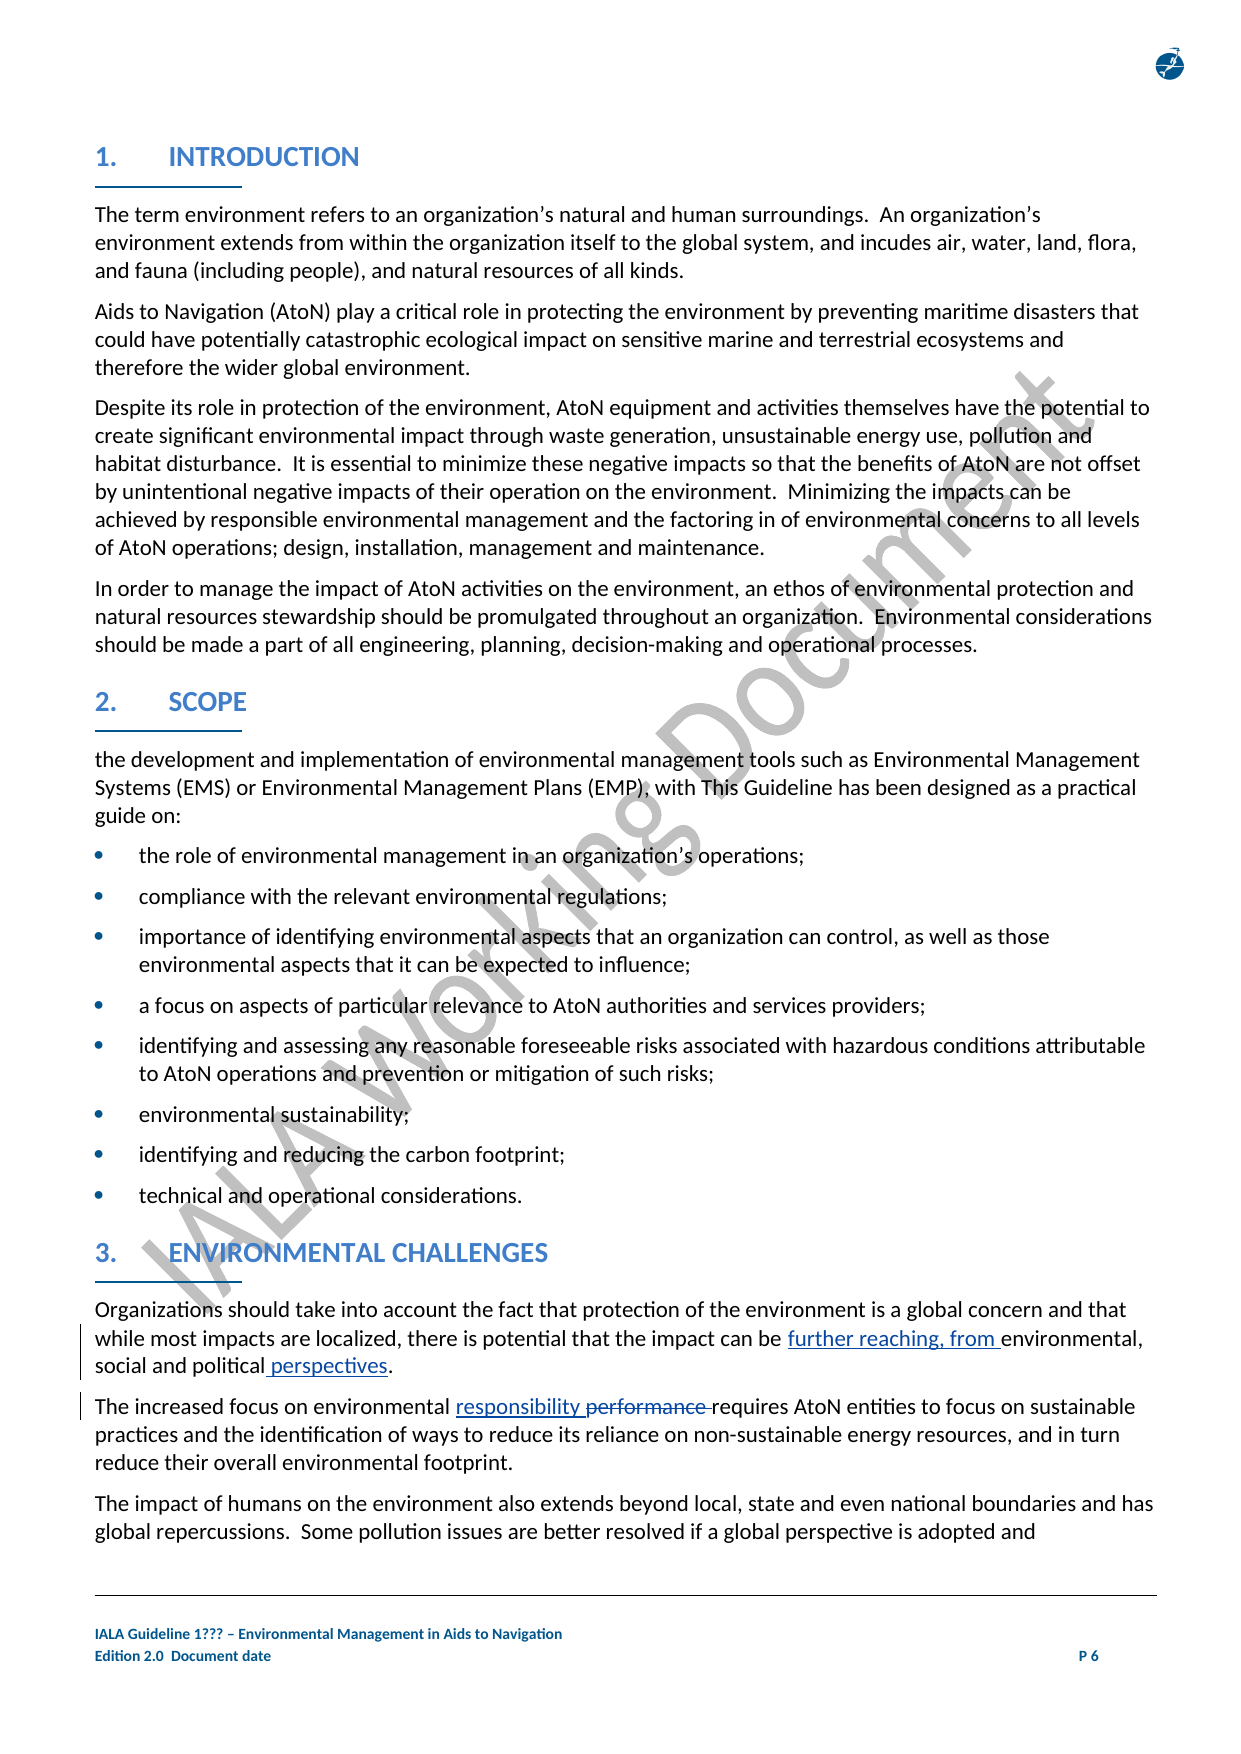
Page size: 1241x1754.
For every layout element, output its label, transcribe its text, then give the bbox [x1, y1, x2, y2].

subtitle ENVIRONMENTAL CHALLENGES [94, 1234, 1157, 1269]
text The increased focus on environmental requires AtoN entities to focus on sustainable practices and the identification of ways to reduce its reliance on non-sustainable energy resources, and in turn reduce their overall environmental footprint. [94, 1392, 1157, 1476]
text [94, 1489, 1157, 1545]
text environmental sustainability; [94, 1100, 1157, 1128]
text Organizations should take into account the fact that protection of the environment is a global concern and that while most impacts are localized, there is potential that the impact can be environmental, social and political. [94, 1296, 1157, 1380]
text importance of identifying environmental aspects that an organization can control, as well as those environmental aspects that it can be expected to influence; [94, 922, 1157, 978]
text a focus on aspects of particular relevance to AtoN authorities and services providers; [94, 991, 1157, 1019]
text In order to manage the impact of AtoN activities on the environment, an ethos of environmental protection and natural resources stewardship should be promulgated throughout an organization. Environmental considerations should be made a part of all engineering, planning, decision-making and operational processes. [94, 574, 1157, 658]
text identifying and reducing the carbon footprint; [94, 1140, 1157, 1168]
picture [1124, 0, 1241, 113]
text the role of environmental management in an organization’s operations; [94, 841, 1157, 869]
text The term environment refers to an organization’s natural and human surroundings. An organization’s environment extends from within the organization itself to the global system, and incudes air, water, land, flora, and fauna (including people), and natural resources of all kinds. [94, 200, 1157, 284]
text compliance with the relevant environmental regulations; [94, 882, 1157, 910]
text Aids to Navigation (AtoN) play a critical role in protecting the environment by preventing maritime disasters that could have potentially catastrophic ecological impact on sensitive marine and terrestrial ecosystems and therefore the wider global environment. [94, 297, 1157, 381]
subtitle SCOPE [94, 683, 1157, 719]
text technical and operational considerations. [94, 1181, 1157, 1209]
text Despite its role in protection of the environment, AtoN equipment and activities themselves have the potential to create significant environmental impact through waste generation, unsustainable energy use, pollution and habitat disturbance. It is essential to minimize these negative impacts so that the benefits of AtoN are not offset by unintentional negative impacts of their operation on the environment. Minimizing the impacts can be achieved by responsible environmental management and the factoring in of environmental concerns to all levels of AtoN operations; design, installation, management and maintenance. [94, 393, 1157, 561]
subtitle INTRODUCTION [94, 138, 1157, 174]
text the development and implementation of environmental management tools such as Environmental Management Systems (EMS) or Environmental Management Plans (EMP), with This Guideline has been designed as a practical guide on: [94, 745, 1157, 829]
text identifying and assessing any reasonable foreseeable risks associated with hazardous conditions attributable to AtoN operations and prevention or mitigation of such risks; [94, 1031, 1157, 1087]
